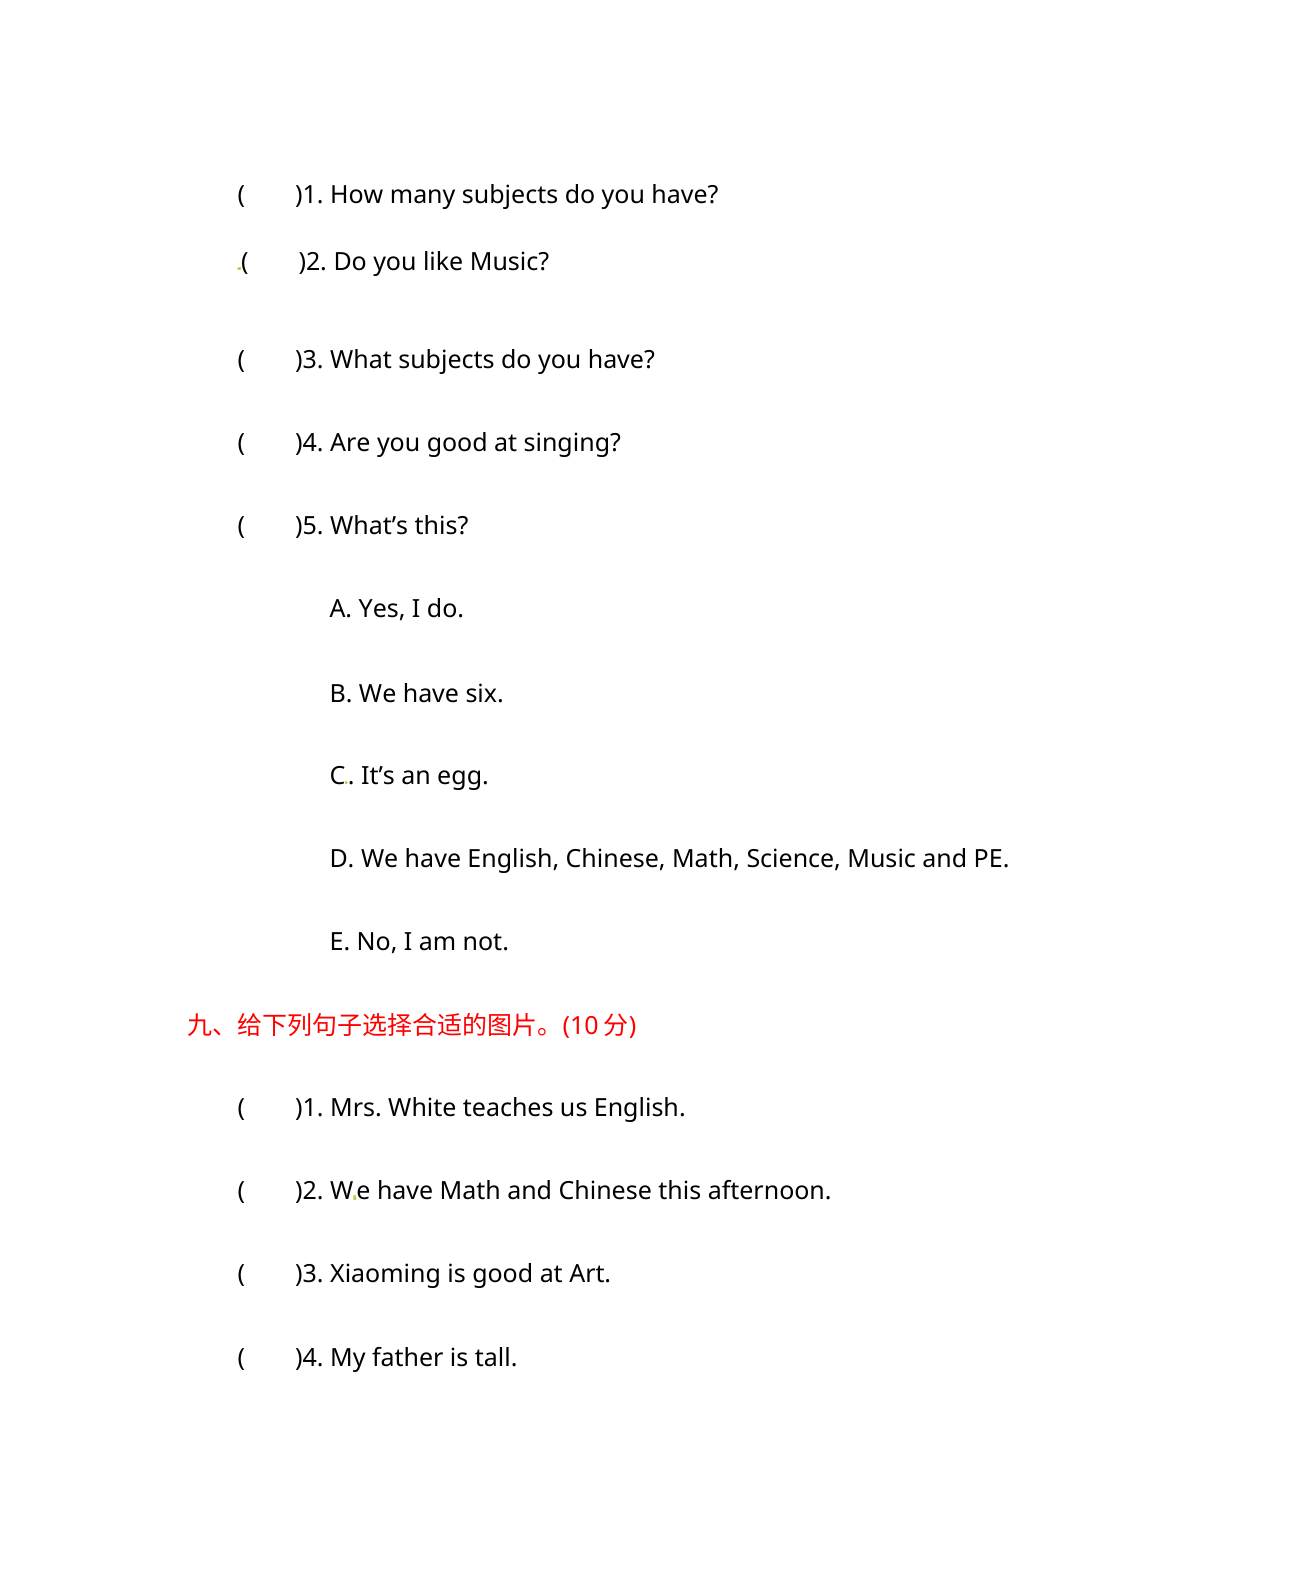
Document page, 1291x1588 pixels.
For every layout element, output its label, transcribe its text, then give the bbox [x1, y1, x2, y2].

text ( )5. What’s this? [187, 492, 1103, 557]
text 九、给下列句子选择合适的图片。(10分) [187, 991, 1103, 1056]
text B. We have six.[来源:Z+xx+k.Com] [187, 659, 1103, 724]
text D. We have English, Chinese, Math, Science, Music and PE. [187, 825, 1103, 890]
text ( )1. Mrs. White teaches us English. [187, 1074, 1103, 1139]
text E. No, I am not. [187, 908, 1103, 973]
text ( )4. Are you good at singing? [187, 409, 1103, 474]
text A. Yes, I do. [187, 576, 1103, 641]
text ( )2. We have Math and Chinese this afternoon. [187, 1157, 1103, 1222]
text ( )4. My father is tall. [187, 1324, 1103, 1389]
text C. It’s an egg. [187, 742, 1103, 807]
text ( )1. How many subjects do you have?[来源:Zxxk.Com] [187, 160, 1103, 225]
text ( )2. Do you like Music? [187, 243, 1103, 308]
text ( )3. What subjects do you have? [187, 326, 1103, 391]
text ( )3. Xiaoming is good at Art. [187, 1241, 1103, 1306]
